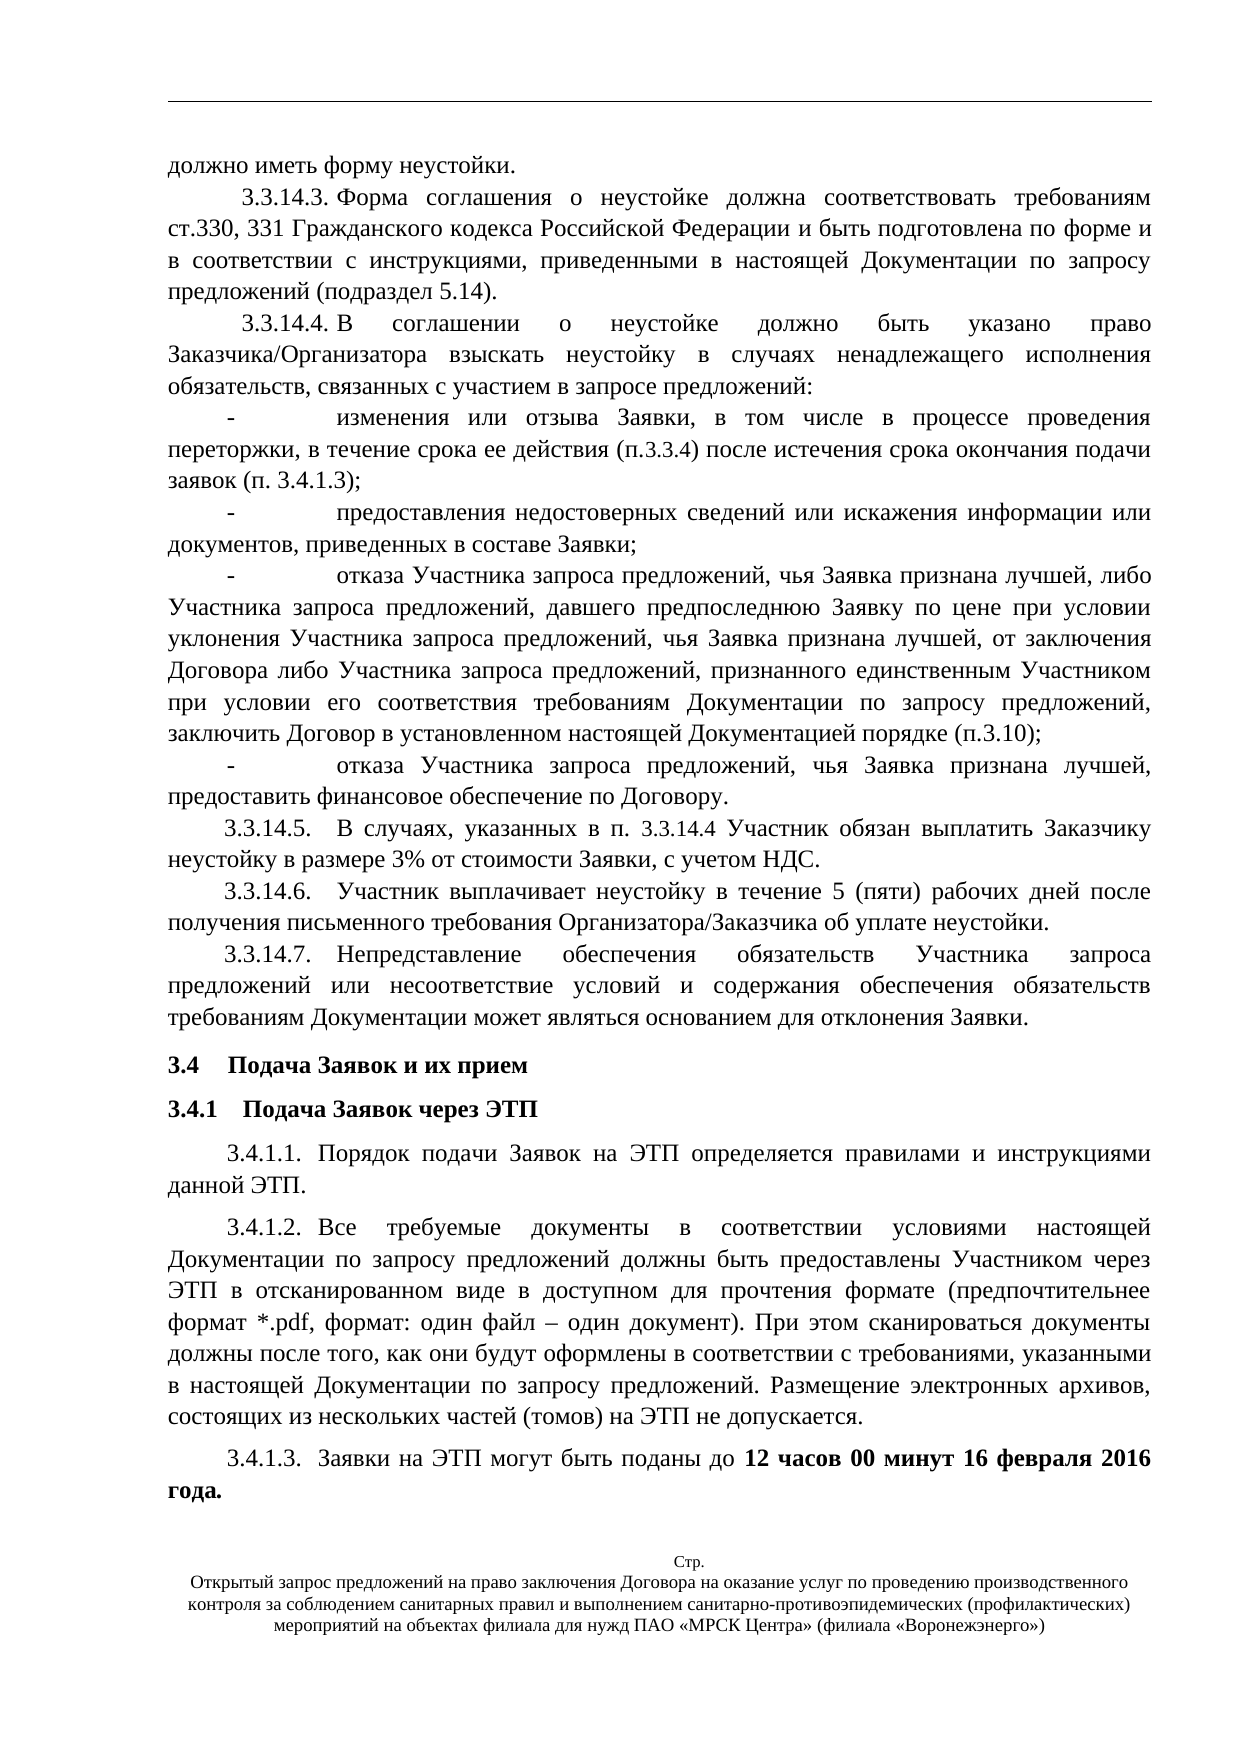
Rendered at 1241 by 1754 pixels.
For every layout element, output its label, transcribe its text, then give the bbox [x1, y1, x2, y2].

list Все требуемые документы в соответствии условиями настоящей Документации по запросу предложений должны быть предоставлены Участником через ЭТП в отсканированном виде в доступном для прочтения формате (предпочтительнее формат *.pdf, формат: один файл – один документ). При этом сканироваться документы должны после того, как они будут оформлены в соответствии с требованиями, указанными в настоящей Документации по запросу предложений. Размещение электронных архивов, состоящих из нескольких частей (томов) на ЭТП не допускается. [168, 1212, 1152, 1430]
list В случаях, указанных в п. 3.3.14.4 Участник обязан выплатить Заказчику неустойку в размере 3% от стоимости Заявки, с учетом НДС. [168, 813, 1152, 873]
list отказа Участника запроса предложений, чья Заявка признана лучшей, предоставить финансовое обеспечение по Договору. [168, 750, 1152, 810]
list Заявки на ЭТП могут быть поданы до 12 часов 00 минут 16 февраля 2016 года. [168, 1443, 1152, 1504]
subtitle Подача Заявок и их прием [168, 1050, 1152, 1079]
list В соглашении о неустойке должно быть указано право Заказчика/Организатора взыскать неустойку в случаях ненадлежащего исполнения обязательств, связанных с участием в запросе предложений: [168, 308, 1152, 400]
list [168, 150, 1152, 179]
list Порядок подачи Заявок на ЭТП определяется правилами и инструкциями данной ЭТП. [168, 1138, 1152, 1199]
list изменения или отзыва Заявки, в том числе в процессе проведения переторжки, в течение срока ее действия (п.3.3.4) после истечения срока окончания подачи заявок (п. 3.4.1.3); [168, 402, 1152, 494]
list Форма соглашения о неустойке должна соответствовать требованиям ст.330, 331 Гражданского кодекса Российской Федерации и быть подготовлена по форме и в соответствии с инструкциями, приведенными в настоящей Документации по запросу предложений (подраздел 5.14). [168, 182, 1152, 305]
list отказа Участника запроса предложений, чья Заявка признана лучшей, либо Участника запроса предложений, давшего предпоследнюю Заявку по цене при условии уклонения Участника запроса предложений, чья Заявка признана лучшей, от заключения Договора либо Участника запроса предложений, признанного единственным Участником при условии его соответствия требованиям Документации по запросу предложений, заключить Договор в установленном настоящей Документацией порядке (п.3.10); [168, 560, 1152, 747]
list Участник выплачивает неустойку в течение 5 (пяти) рабочих дней после получения письменного требования Организатора/Заказчика об уплате неустойки. [168, 876, 1152, 936]
list предоставления недостоверных сведений или искажения информации или документов, приведенных в составе Заявки; [168, 497, 1152, 557]
subtitle Подача Заявок через ЭТП [168, 1094, 1152, 1123]
list Непредставление обеспечения обязательств Участника запроса предложений или несоответствие условий и содержания обеспечения обязательств требованиям Документации может являться основанием для отклонения Заявки. [168, 939, 1152, 1031]
